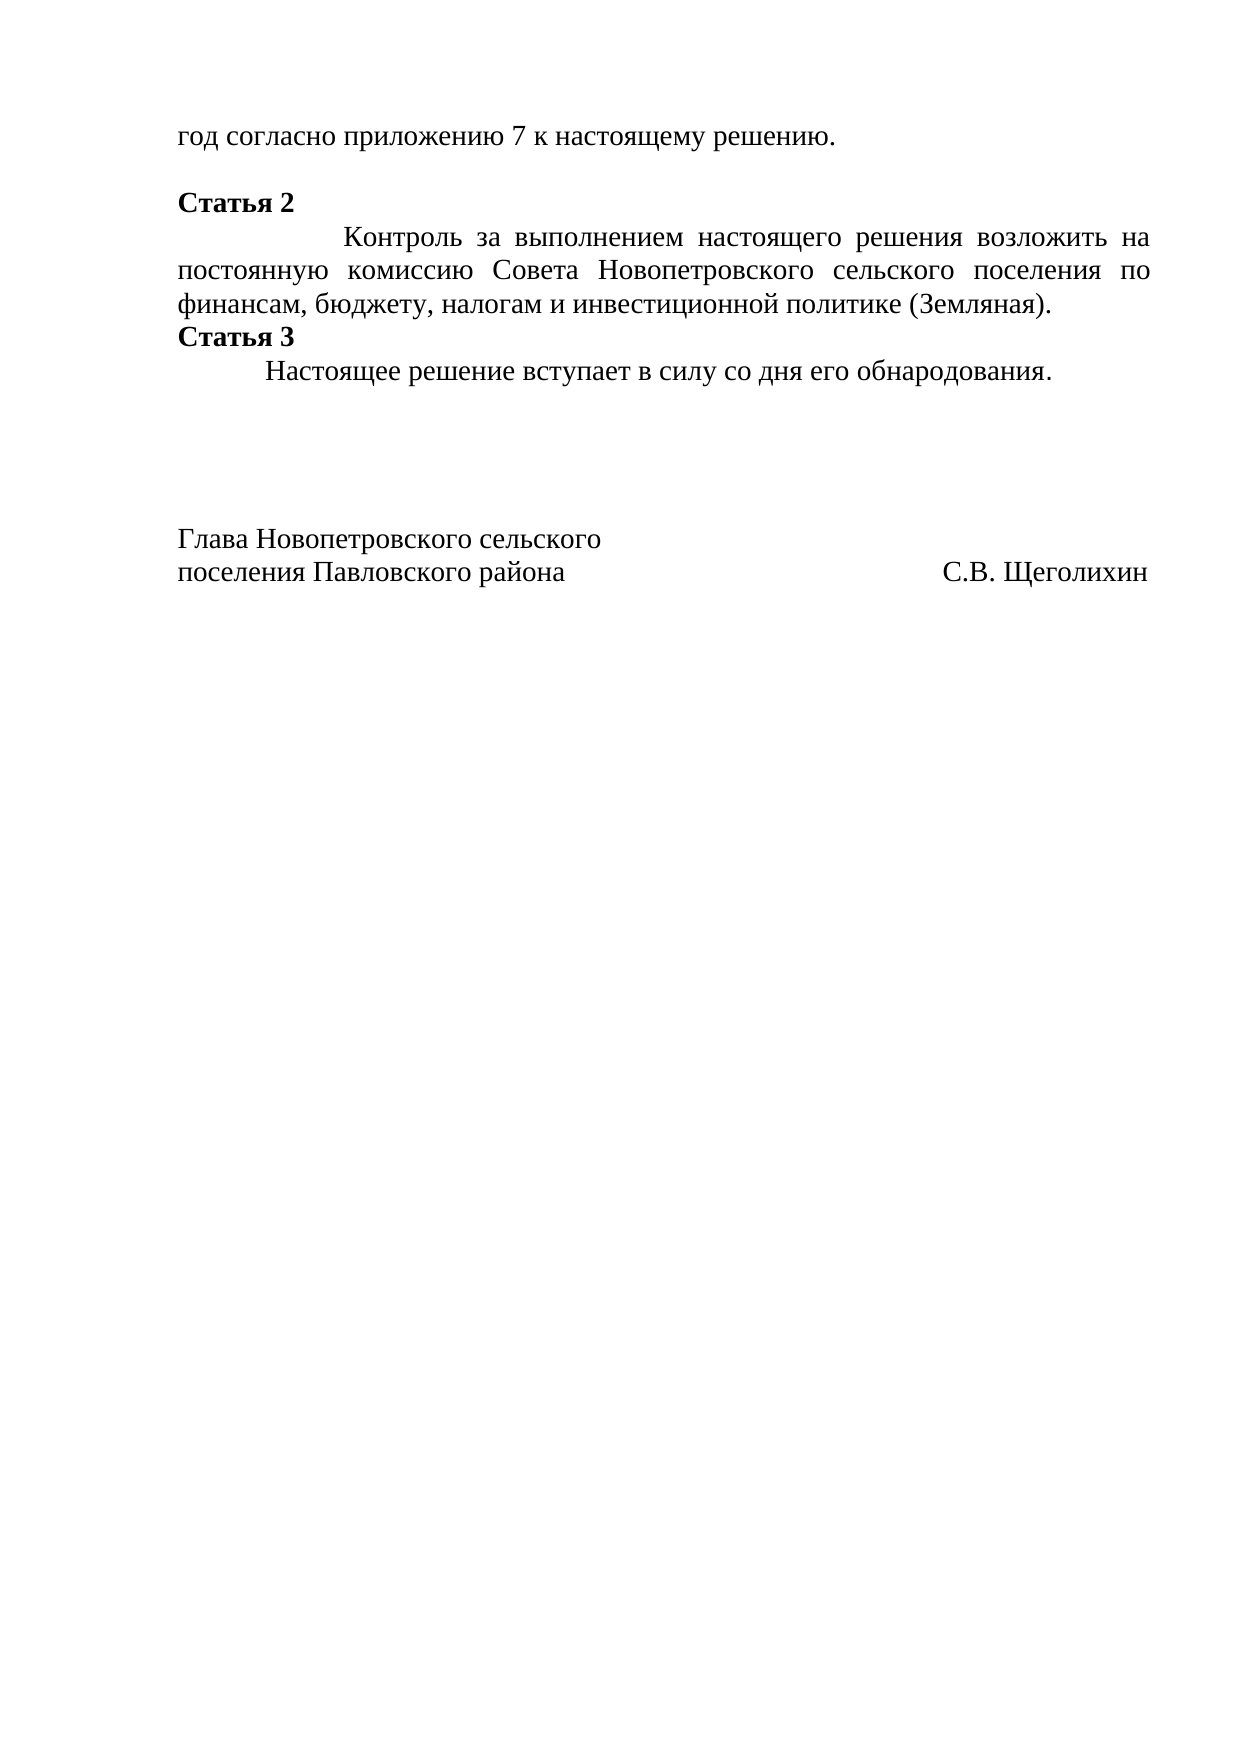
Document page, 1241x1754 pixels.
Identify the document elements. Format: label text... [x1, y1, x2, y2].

text Глава Новопетровского сельского [177, 521, 1152, 554]
text Статья 3 [177, 319, 1152, 353]
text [177, 118, 1152, 152]
text поселения Павловского района С.В. Щеголихин [177, 554, 1152, 588]
text Контроль за выполнением настоящего решения возложить на постоянную комиссию Совета Новопетровского сельского поселения по финансам, бюджету, налогам и инвестиционной политике (Земляная). [177, 219, 1152, 319]
text Настоящее решение вступает в силу со дня его обнародования. [177, 353, 1152, 387]
text Статья 2 [177, 185, 1152, 219]
